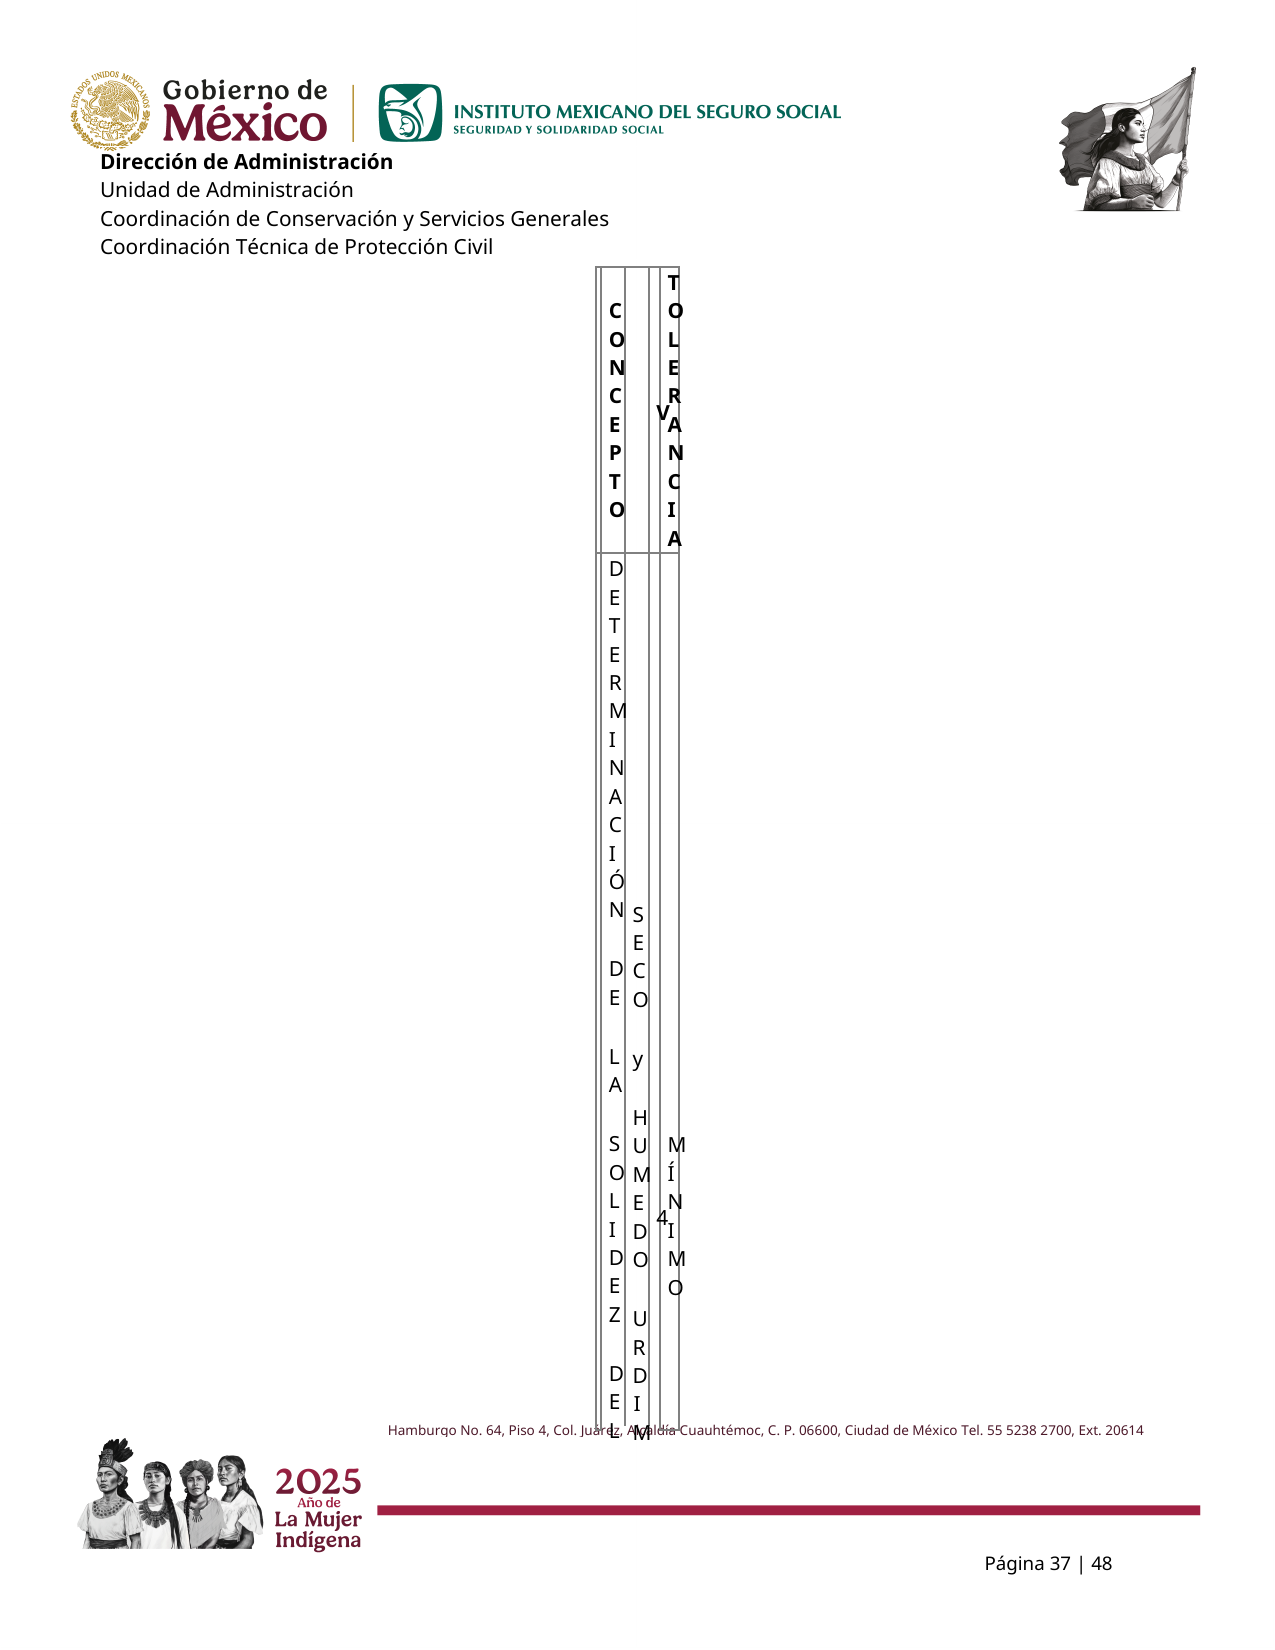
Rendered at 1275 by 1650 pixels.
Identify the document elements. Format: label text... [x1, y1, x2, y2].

table_header CONCEPTO [602, 268, 624, 552]
table_header [626, 268, 648, 552]
table_header TOLERANCIA [661, 268, 678, 552]
table_cell SECO y HUMEDO URDIMBRE [625, 554, 648, 1428]
table_cell DETERMINACIÓN DE LA SOLIDEZ DEL COLOR AL FROTE [602, 554, 625, 1428]
picture [0, 0, 1274, 1648]
table_cell MÍNIMO [661, 554, 678, 1428]
